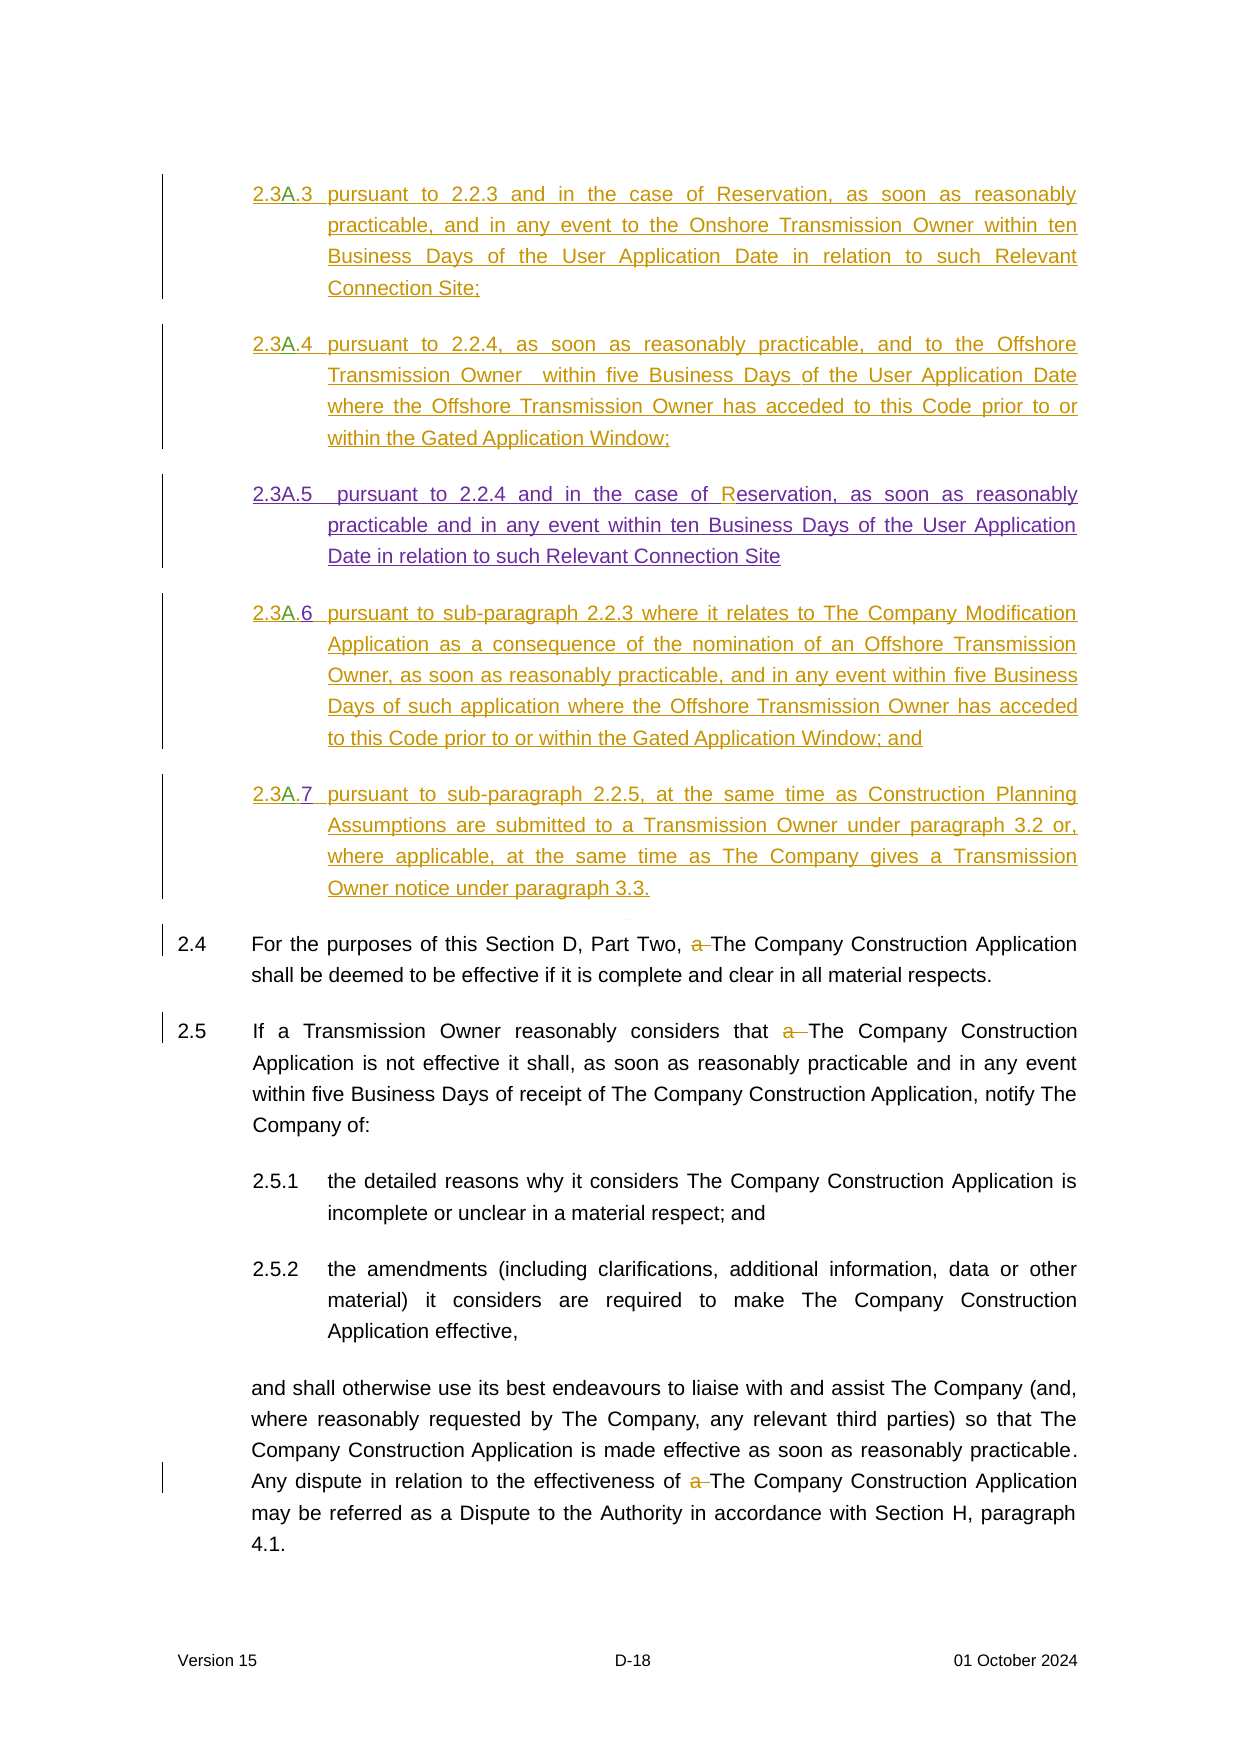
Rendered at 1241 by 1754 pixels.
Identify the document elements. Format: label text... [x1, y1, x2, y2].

text 2.5.2 the amendments (including clarifications, additional information, data or other material) it considers are required to make The Company Construction Application effective, [252, 1249, 1078, 1343]
subtitle 2.5 If a Transmission Owner reasonably considers that The Company Construction Application is not effective it shall, as soon as reasonably practicable and in any event within five Business Days of receipt of The Company Construction Application, notify The Company of: [177, 1012, 1078, 1137]
subtitle and shall otherwise use its best endeavours to liaise with and assist The Company (and, where reasonably requested by The Company, any relevant third parties) so that The Company Construction Application is made effective as soon as reasonably practicable. Any dispute in relation to the effectiveness of The Company Construction Application may be referred as a Dispute to the Authority in accordance with Section H, paragraph 4.1. [177, 1368, 1078, 1556]
text 2.5.1 the detailed reasons why it considers The Company Construction Application is incomplete or unclear in a material respect; and [252, 1162, 1078, 1224]
subtitle 2.4 For the purposes of this Section D, Part Two, The Company Construction Application shall be deemed to be effective if it is complete and clear in all material respects. [177, 924, 1078, 987]
